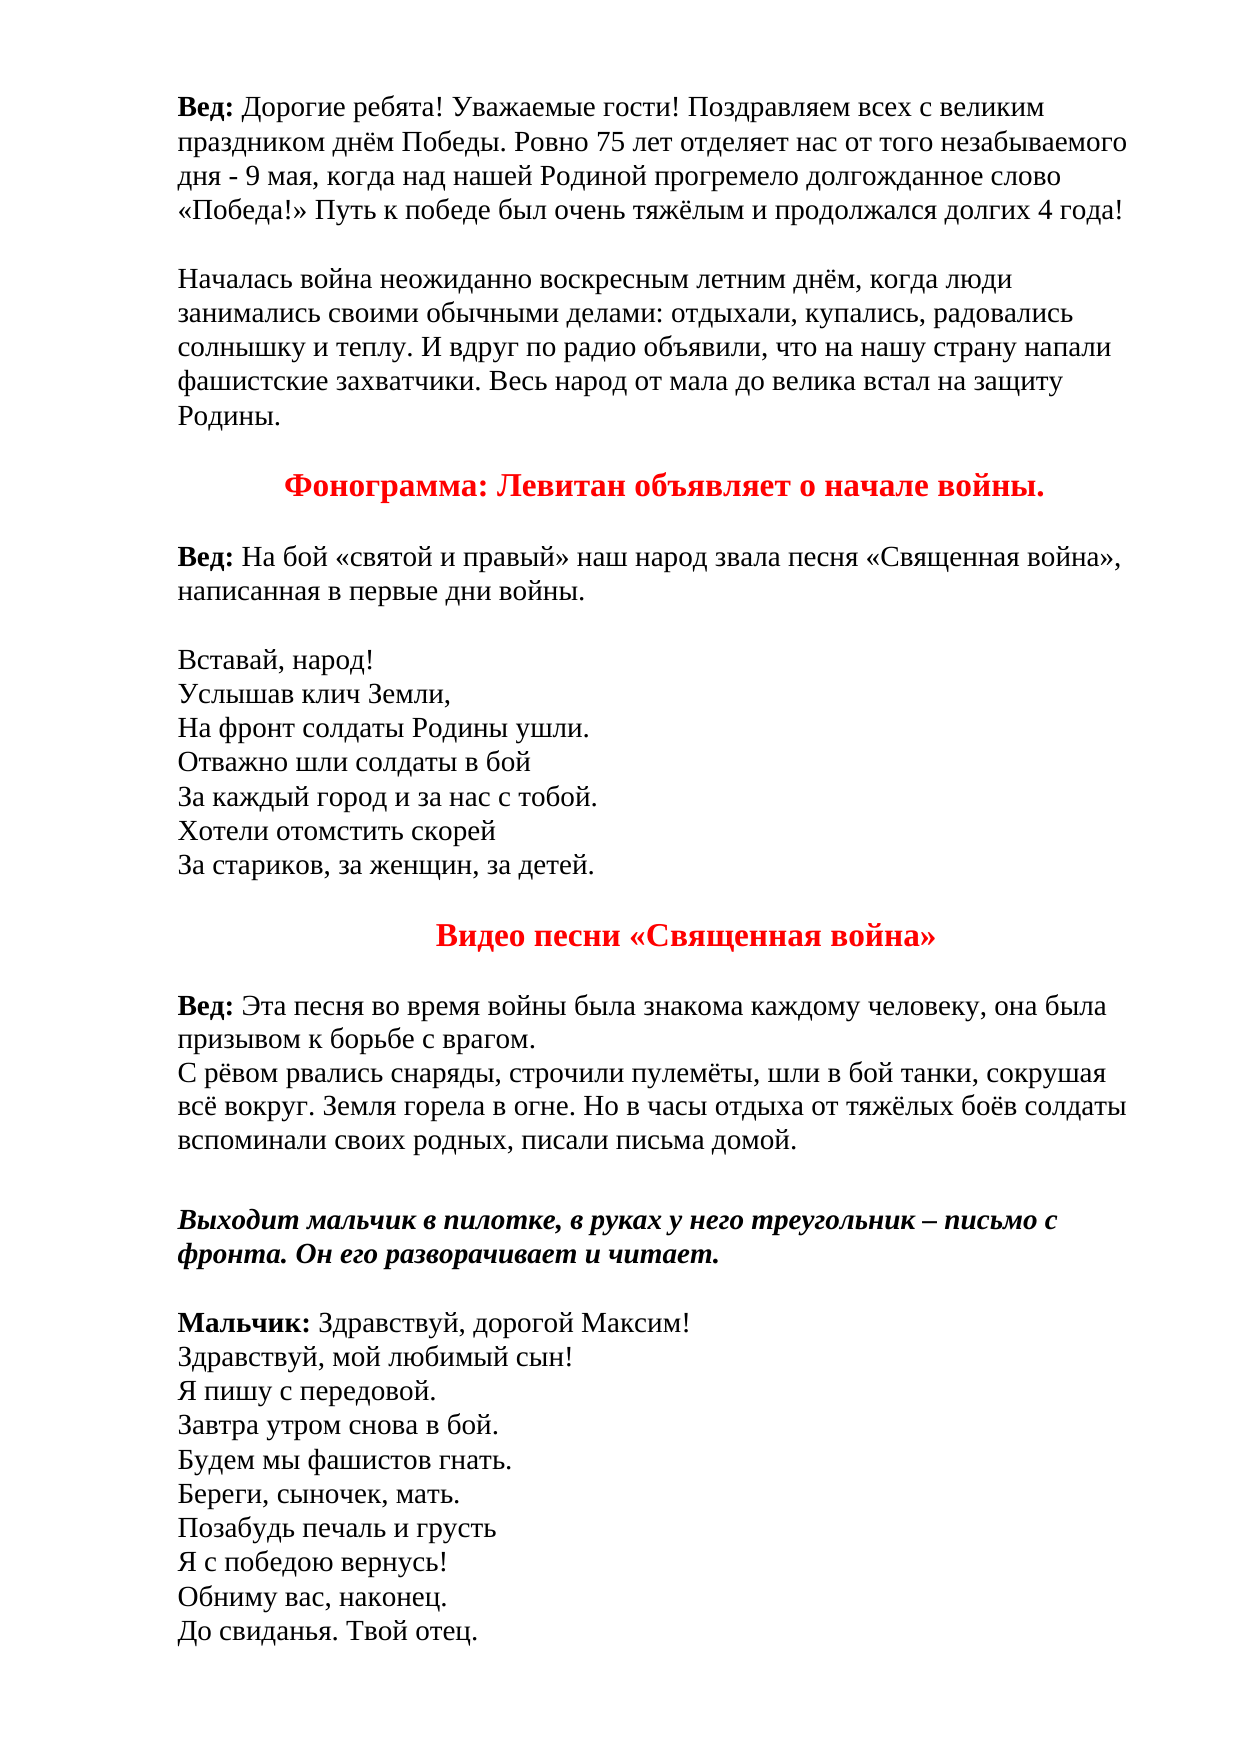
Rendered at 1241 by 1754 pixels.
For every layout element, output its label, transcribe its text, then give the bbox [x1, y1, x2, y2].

text За стариков, за женщин, за детей. [177, 847, 1152, 881]
text Началась война неожиданно воскресным летним днём, когда люди занимались своими обычными делами: отдыхали, купались, радовались солнышку и теплу. И вдруг по радио объявили, что на нашу страну напали фашистские захватчики. Весь народ от мала до велика встал на защиту Родины. [177, 260, 1152, 431]
text Здравствуй, мой любимый сын! [177, 1338, 1152, 1372]
text Позабудь печаль и грусть [177, 1509, 1152, 1544]
text Отважно шли солдаты в бой [177, 744, 1152, 778]
text Видео песни «Священная война» [177, 915, 1152, 953]
text Береги, сыночек, мать. [177, 1475, 1152, 1509]
text Выходит мальчик в пилотке, в руках у него треугольник – письмо с фронта. Он его разворачивает и читает. [177, 1201, 1152, 1270]
text За каждый город и за нас с тобой. [177, 778, 1152, 812]
text До свиданья. Твой отец. [177, 1612, 1152, 1647]
text Обниму вас, наконец. [177, 1578, 1152, 1612]
text Услышав клич Земли, [177, 675, 1152, 709]
text Мальчик: Здравствуй, дорогой Максим! [177, 1304, 1152, 1338]
text Завтра утром снова в бой. [177, 1407, 1152, 1441]
text Фонограмма: Левитан объявляет о начале войны. [177, 466, 1152, 504]
text Вед: На бой «святой и правый» наш народ звала песня «Священная война», написанная в первые дни войны. [177, 538, 1152, 607]
text Вед: Дорогие ребята! Уважаемые гости! Поздравляем всех с великим праздником днём Победы. Ровно 75 лет отделяет нас от того незабываемого дня - 9 мая, когда над нашей Родиной прогремело долгожданное слово «Победа!» Путь к победе был очень тяжёлым и продолжался долгих 4 года! [177, 89, 1152, 226]
text Я пишу с передовой. [177, 1372, 1152, 1407]
text Хотели отомстить скорей [177, 812, 1152, 847]
text Будем мы фашистов гнать. [177, 1441, 1152, 1475]
text На фронт солдаты Родины ушли. [177, 709, 1152, 744]
text Я с победою вернусь! [177, 1544, 1152, 1578]
text С рёвом рвались снаряды, строчили пулемёты, шли в бой танки, сокрушая всё вокруг. Земля горела в огне. Но в часы отдыха от тяжёлых боёв солдаты вспоминали своих родных, писали письма домой. [177, 1055, 1152, 1156]
text Вед: Эта песня во время войны была знакома каждому человеку, она была призывом к борьбе с врагом. [177, 988, 1152, 1055]
text Вставай, народ! [177, 641, 1152, 675]
